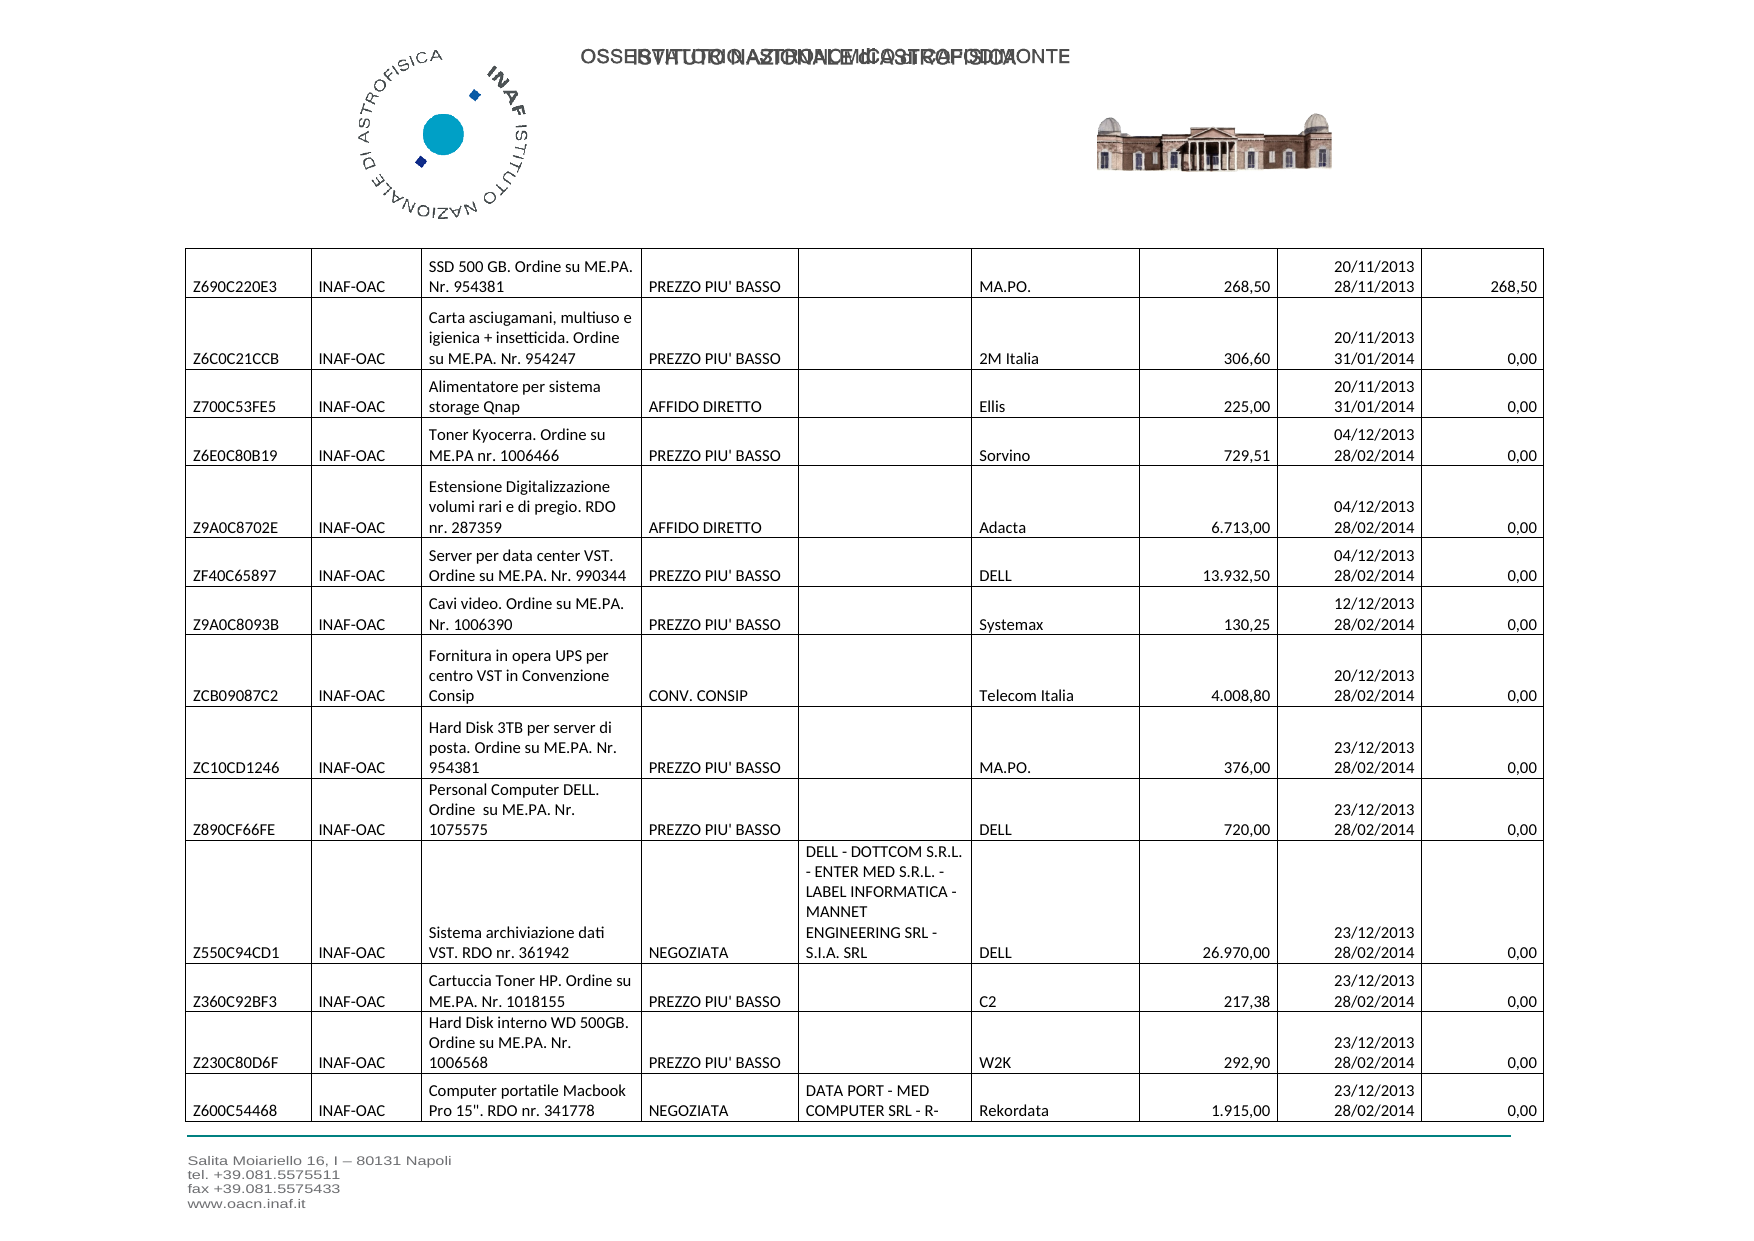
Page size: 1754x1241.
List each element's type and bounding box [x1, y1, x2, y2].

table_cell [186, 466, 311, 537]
picture [1097, 110, 1332, 172]
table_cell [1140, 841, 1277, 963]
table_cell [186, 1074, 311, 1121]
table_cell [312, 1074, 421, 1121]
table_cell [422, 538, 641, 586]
picture [356, 47, 528, 220]
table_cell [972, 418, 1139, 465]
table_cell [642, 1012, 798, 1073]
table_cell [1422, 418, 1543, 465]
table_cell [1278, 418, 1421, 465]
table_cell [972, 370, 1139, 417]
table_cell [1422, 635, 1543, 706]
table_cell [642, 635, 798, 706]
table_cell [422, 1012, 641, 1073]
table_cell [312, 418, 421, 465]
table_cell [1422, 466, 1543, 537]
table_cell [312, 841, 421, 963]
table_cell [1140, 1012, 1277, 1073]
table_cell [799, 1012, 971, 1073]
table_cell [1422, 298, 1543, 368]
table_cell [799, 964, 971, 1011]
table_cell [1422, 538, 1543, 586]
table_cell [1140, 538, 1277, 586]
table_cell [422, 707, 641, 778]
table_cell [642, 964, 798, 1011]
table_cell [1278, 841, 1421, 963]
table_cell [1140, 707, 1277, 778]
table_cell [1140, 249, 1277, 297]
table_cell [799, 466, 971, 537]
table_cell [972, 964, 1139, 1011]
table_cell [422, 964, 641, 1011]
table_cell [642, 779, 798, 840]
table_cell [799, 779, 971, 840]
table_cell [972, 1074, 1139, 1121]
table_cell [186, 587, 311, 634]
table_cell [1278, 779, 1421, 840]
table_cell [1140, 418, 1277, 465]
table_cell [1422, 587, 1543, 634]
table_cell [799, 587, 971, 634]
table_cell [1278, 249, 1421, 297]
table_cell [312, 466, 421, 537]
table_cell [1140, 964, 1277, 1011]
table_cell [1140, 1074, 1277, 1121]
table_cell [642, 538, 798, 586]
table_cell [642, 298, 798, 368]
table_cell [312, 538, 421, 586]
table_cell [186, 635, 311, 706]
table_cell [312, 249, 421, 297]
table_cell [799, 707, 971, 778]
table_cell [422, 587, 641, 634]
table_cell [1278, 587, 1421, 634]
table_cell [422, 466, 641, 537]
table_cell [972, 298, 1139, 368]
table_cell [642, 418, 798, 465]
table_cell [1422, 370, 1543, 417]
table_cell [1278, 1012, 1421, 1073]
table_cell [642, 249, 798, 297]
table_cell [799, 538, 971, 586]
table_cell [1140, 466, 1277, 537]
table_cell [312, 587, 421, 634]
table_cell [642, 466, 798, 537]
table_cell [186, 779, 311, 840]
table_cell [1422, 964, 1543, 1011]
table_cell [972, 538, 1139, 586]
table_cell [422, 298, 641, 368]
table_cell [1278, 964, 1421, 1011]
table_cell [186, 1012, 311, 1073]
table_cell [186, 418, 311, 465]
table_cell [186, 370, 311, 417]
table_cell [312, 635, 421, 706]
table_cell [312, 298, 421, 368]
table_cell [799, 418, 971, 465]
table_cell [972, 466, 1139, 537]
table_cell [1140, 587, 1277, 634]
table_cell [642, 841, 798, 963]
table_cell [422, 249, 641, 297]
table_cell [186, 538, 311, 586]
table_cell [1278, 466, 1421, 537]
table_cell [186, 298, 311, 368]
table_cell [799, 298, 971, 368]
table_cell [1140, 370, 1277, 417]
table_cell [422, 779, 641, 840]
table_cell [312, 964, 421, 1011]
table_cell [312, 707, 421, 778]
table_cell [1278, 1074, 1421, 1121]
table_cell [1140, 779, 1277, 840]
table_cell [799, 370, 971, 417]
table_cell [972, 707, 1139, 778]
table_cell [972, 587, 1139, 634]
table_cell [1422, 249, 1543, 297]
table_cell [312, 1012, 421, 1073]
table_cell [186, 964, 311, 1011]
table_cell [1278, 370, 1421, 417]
picture [580, 47, 1070, 65]
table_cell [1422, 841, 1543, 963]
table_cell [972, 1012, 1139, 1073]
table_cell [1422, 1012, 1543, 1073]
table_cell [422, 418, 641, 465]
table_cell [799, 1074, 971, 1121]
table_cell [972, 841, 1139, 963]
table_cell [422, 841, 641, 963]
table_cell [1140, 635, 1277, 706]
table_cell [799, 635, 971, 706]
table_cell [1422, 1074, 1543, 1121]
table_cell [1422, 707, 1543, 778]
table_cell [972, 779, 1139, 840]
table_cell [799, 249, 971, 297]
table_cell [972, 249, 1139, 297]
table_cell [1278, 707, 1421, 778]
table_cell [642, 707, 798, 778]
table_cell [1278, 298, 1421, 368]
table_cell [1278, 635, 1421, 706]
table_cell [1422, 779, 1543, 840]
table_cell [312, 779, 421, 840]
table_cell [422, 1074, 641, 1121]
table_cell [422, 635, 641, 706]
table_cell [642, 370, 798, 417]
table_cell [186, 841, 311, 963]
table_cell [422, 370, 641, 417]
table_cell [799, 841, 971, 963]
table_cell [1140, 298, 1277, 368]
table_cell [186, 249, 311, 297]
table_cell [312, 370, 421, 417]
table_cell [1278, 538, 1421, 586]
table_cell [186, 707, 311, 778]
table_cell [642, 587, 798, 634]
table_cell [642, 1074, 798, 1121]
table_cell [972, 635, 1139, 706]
